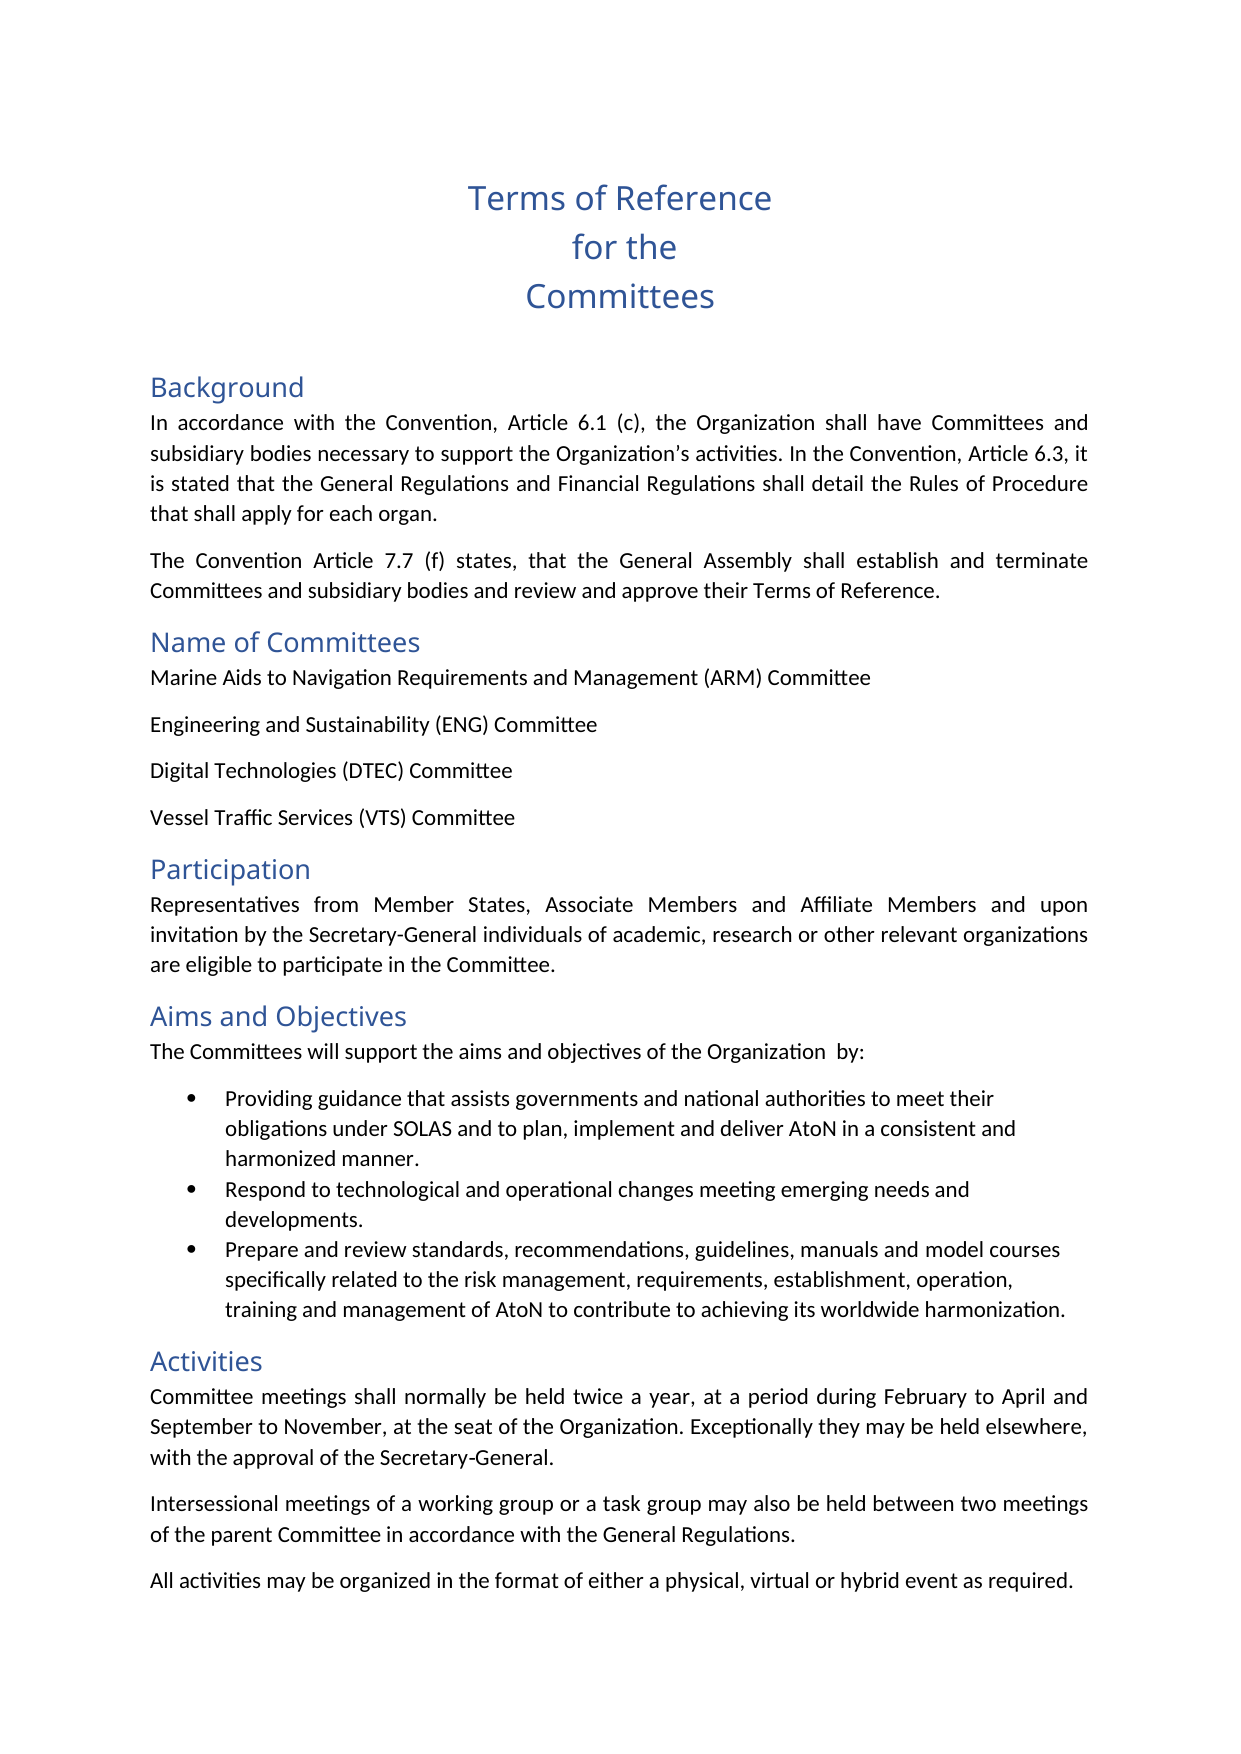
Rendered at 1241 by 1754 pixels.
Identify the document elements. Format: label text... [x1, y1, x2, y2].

list Respond to technological and operational changes meeting emerging needs and developments. [187, 1175, 1090, 1233]
text The Convention Article 7.7 (f) states, that the General Assembly shall establish and terminate Committees and subsidiary bodies and review and approve their Terms of Reference. [150, 546, 1090, 604]
subtitle Participation [150, 850, 1090, 887]
text The Committees will support the aims and objectives of the Organization by: [150, 1037, 1090, 1065]
subtitle Aims and Objectives [150, 997, 1090, 1034]
subtitle Activities [150, 1342, 1090, 1379]
text Committee meetings shall normally be held twice a year, at a period during February to April and September to November, at the seat of the Organization. Exceptionally they may be held elsewhere, with the approval of the Secretary‐General. [150, 1382, 1090, 1471]
text Representatives from Member States, Associate Members and Affiliate Members and upon invitation by the Secretary-General individuals of academic, research or other relevant organizations are eligible to participate in the Committee. [150, 890, 1090, 979]
text Vessel Traffic Services (VTS) Committee [150, 803, 1090, 832]
text Digital Technologies (DTEC) Committee [150, 757, 1090, 785]
subtitle Background [150, 369, 1090, 406]
text Intersessional meetings of a working group or a task group may also be held between two meetings of the parent Committee in accordance with the General Regulations. [150, 1489, 1090, 1548]
list Prepare and review standards, recommendations, guidelines, manuals and model courses specifically related to the risk management, requirements, establishment, operation, training and management of AtoN to contribute to achieving its worldwide harmonization. [187, 1235, 1090, 1324]
subtitle Name of Committees [150, 623, 1090, 660]
text All activities may be organized in the format of either a physical, virtual or hybrid event as required. [150, 1567, 1090, 1595]
subtitle Terms of Reference for the Committees [150, 175, 1090, 318]
text Engineering and Sustainability (ENG) Committee [150, 710, 1090, 738]
list Providing guidance that assists governments and national authorities to meet their obligations under SOLAS and to plan, implement and deliver AtoN in a consistent and harmonized manner. [187, 1084, 1090, 1173]
text Marine Aids to Navigation Requirements and Management (ARM) Committee [150, 663, 1090, 691]
text In accordance with the Convention, Article 6.1 (c), the Organization shall have Committees and subsidiary bodies necessary to support the Organization’s activities. In the Convention, Article 6.3, it is stated that the General Regulations and Financial Regulations shall detail the Rules of Procedure that shall apply for each organ. [150, 408, 1090, 527]
